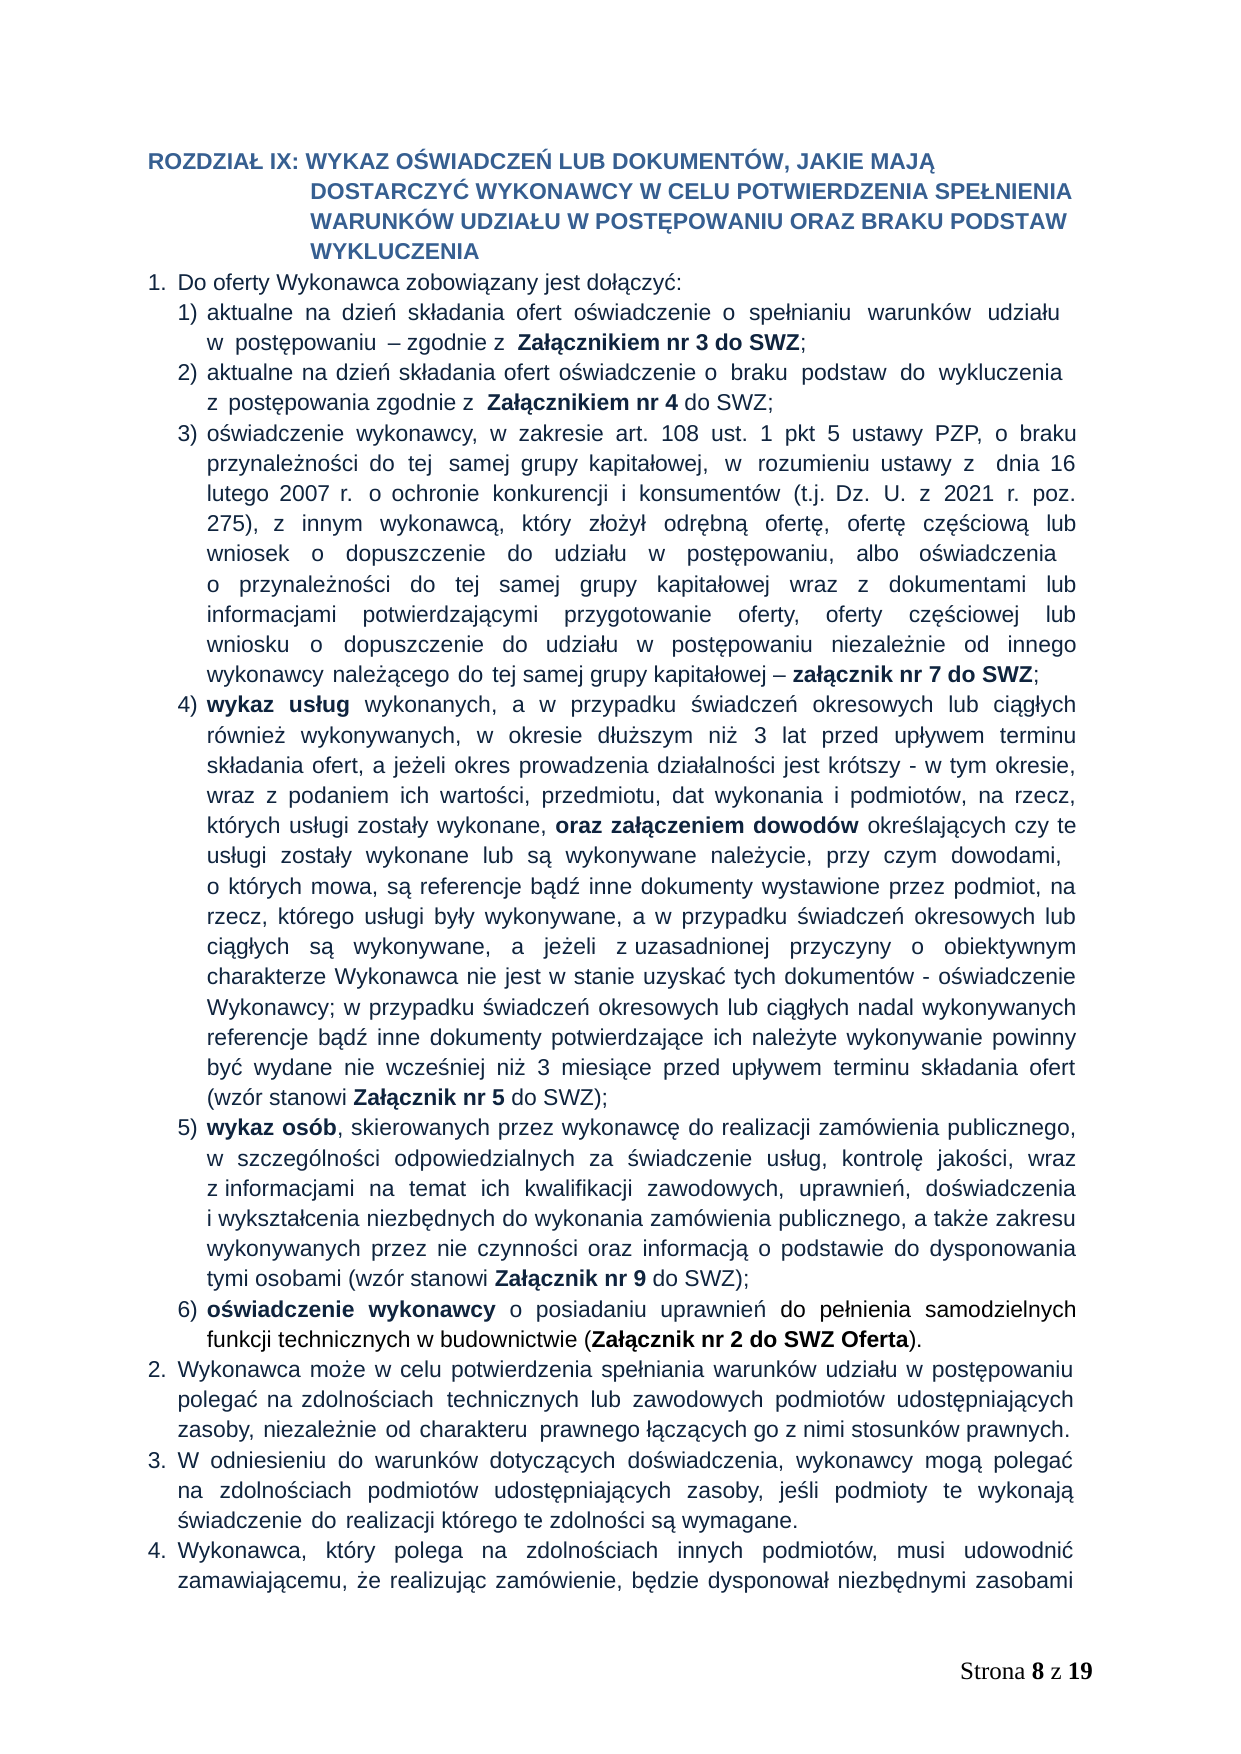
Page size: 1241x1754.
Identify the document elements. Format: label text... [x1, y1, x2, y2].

list oświadczenie wykonawcy, w zakresie art. 108 ust. 1 pkt 5 ustawy PZP, o braku przynależności do tej samej grupy kapitałowej, w rozumieniu ustawy z dnia 16 lutego 2007 r. o ochronie konkurencji i konsumentów (t.j. Dz. U. z 2021 r. poz. 275), z innym wykonawcą, który złożył odrębną ofertę, ofertę częściową lub wniosek o dopuszczenie do udziału w postępowaniu, albo oświadczenia o przynależności do tej samej grupy kapitałowej wraz z dokumentami lub informacjami potwierdzającymi przygotowanie oferty, oferty częściowej lub wniosku o dopuszczenie do udziału w postępowaniu niezależnie od innego wykonawcy należącego do tej samej grupy kapitałowej – załącznik nr 7 do SWZ; [177, 419, 1077, 687]
list wykaz usług wykonanych, a w przypadku świadczeń okresowych lub ciągłych również wykonywanych, w okresie dłuższym niż 3 lat przed upływem terminu składania ofert, a jeżeli okres prowadzenia działalności jest krótszy - w tym okresie, wraz z podaniem ich wartości, przedmiotu, dat wykonania i podmiotów, na rzecz, których usługi zostały wykonane, oraz załączeniem dowodów określających czy te usługi zostały wykonane lub są wykonywane należycie, przy czym dowodami, o których mowa, są referencje bądź inne dokumenty wystawione przez podmiot, na rzecz, którego usługi były wykonywane, a w przypadku świadczeń okresowych lub ciągłych są wykonywane, a jeżeli z uzasadnionej przyczyny o obiektywnym charakterze Wykonawca nie jest w stanie uzyskać tych dokumentów - oświadczenie Wykonawcy; w przypadku świadczeń okresowych lub ciągłych nadal wykonywanych referencje bądź inne dokumenty potwierdzające ich należyte wykonywanie powinny być wydane nie wcześniej niż 3 miesiące przed upływem terminu składania ofert (wzór stanowi Załącznik nr 5 do SWZ); [177, 691, 1077, 1110]
list aktualne na dzień składania ofert oświadczenie o braku podstaw do wykluczenia z postępowania zgodnie z Załącznikiem nr 4 do SWZ; [177, 359, 1077, 416]
list wykaz osób, skierowanych przez wykonawcę do realizacji zamówienia publicznego, w szczególności odpowiedzialnych za świadczenie usług, kontrolę jakości, wraz z informacjami na temat ich kwalifikacji zawodowych, uprawnień, doświadczenia i wykształcenia niezbędnych do wykonania zamówienia publicznego, a także zakresu wykonywanych przez nie czynności oraz informacją o podstawie do dysponowania tymi osobami (wzór stanowi Załącznik nr 9 do SWZ); [177, 1114, 1077, 1292]
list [148, 1537, 1073, 1594]
text ROZDZIAŁ IX: WYKAZ OŚWIADCZEŃ LUB DOKUMENTÓW, JAKIE MAJĄ DOSTARCZYĆ WYKONAWCY W CELU POTWIERDZENIA SPEŁNIENIA WARUNKÓW UDZIAŁU W POSTĘPOWANIU ORAZ BRAKU PODSTAW WYKLUCZENIA [148, 148, 1093, 264]
list Wykonawca może w celu potwierdzenia spełniania warunków udziału w postępowaniu polegać na zdolnościach technicznych lub zawodowych podmiotów udostępniających zasoby, niezależnie od charakteru prawnego łączących go z nimi stosunków prawnych. [148, 1356, 1073, 1443]
list Do oferty Wykonawca zobowiązany jest dołączyć: [148, 268, 1077, 295]
list W odniesieniu do warunków dotyczących doświadczenia, wykonawcy mogą polegać na zdolnościach podmiotów udostępniających zasoby, jeśli podmioty te wykonają świadczenie do realizacji którego te zdolności są wymagane. [148, 1447, 1073, 1533]
list oświadczenie wykonawcy o posiadaniu uprawnień do pełnienia samodzielnych funkcji technicznych w budownictwie (Załącznik nr 2 do SWZ Oferta). [177, 1296, 1077, 1352]
list aktualne na dzień składania ofert oświadczenie o spełnianiu warunków udziału w postępowaniu – zgodnie z Załącznikiem nr 3 do SWZ; [177, 299, 1077, 355]
